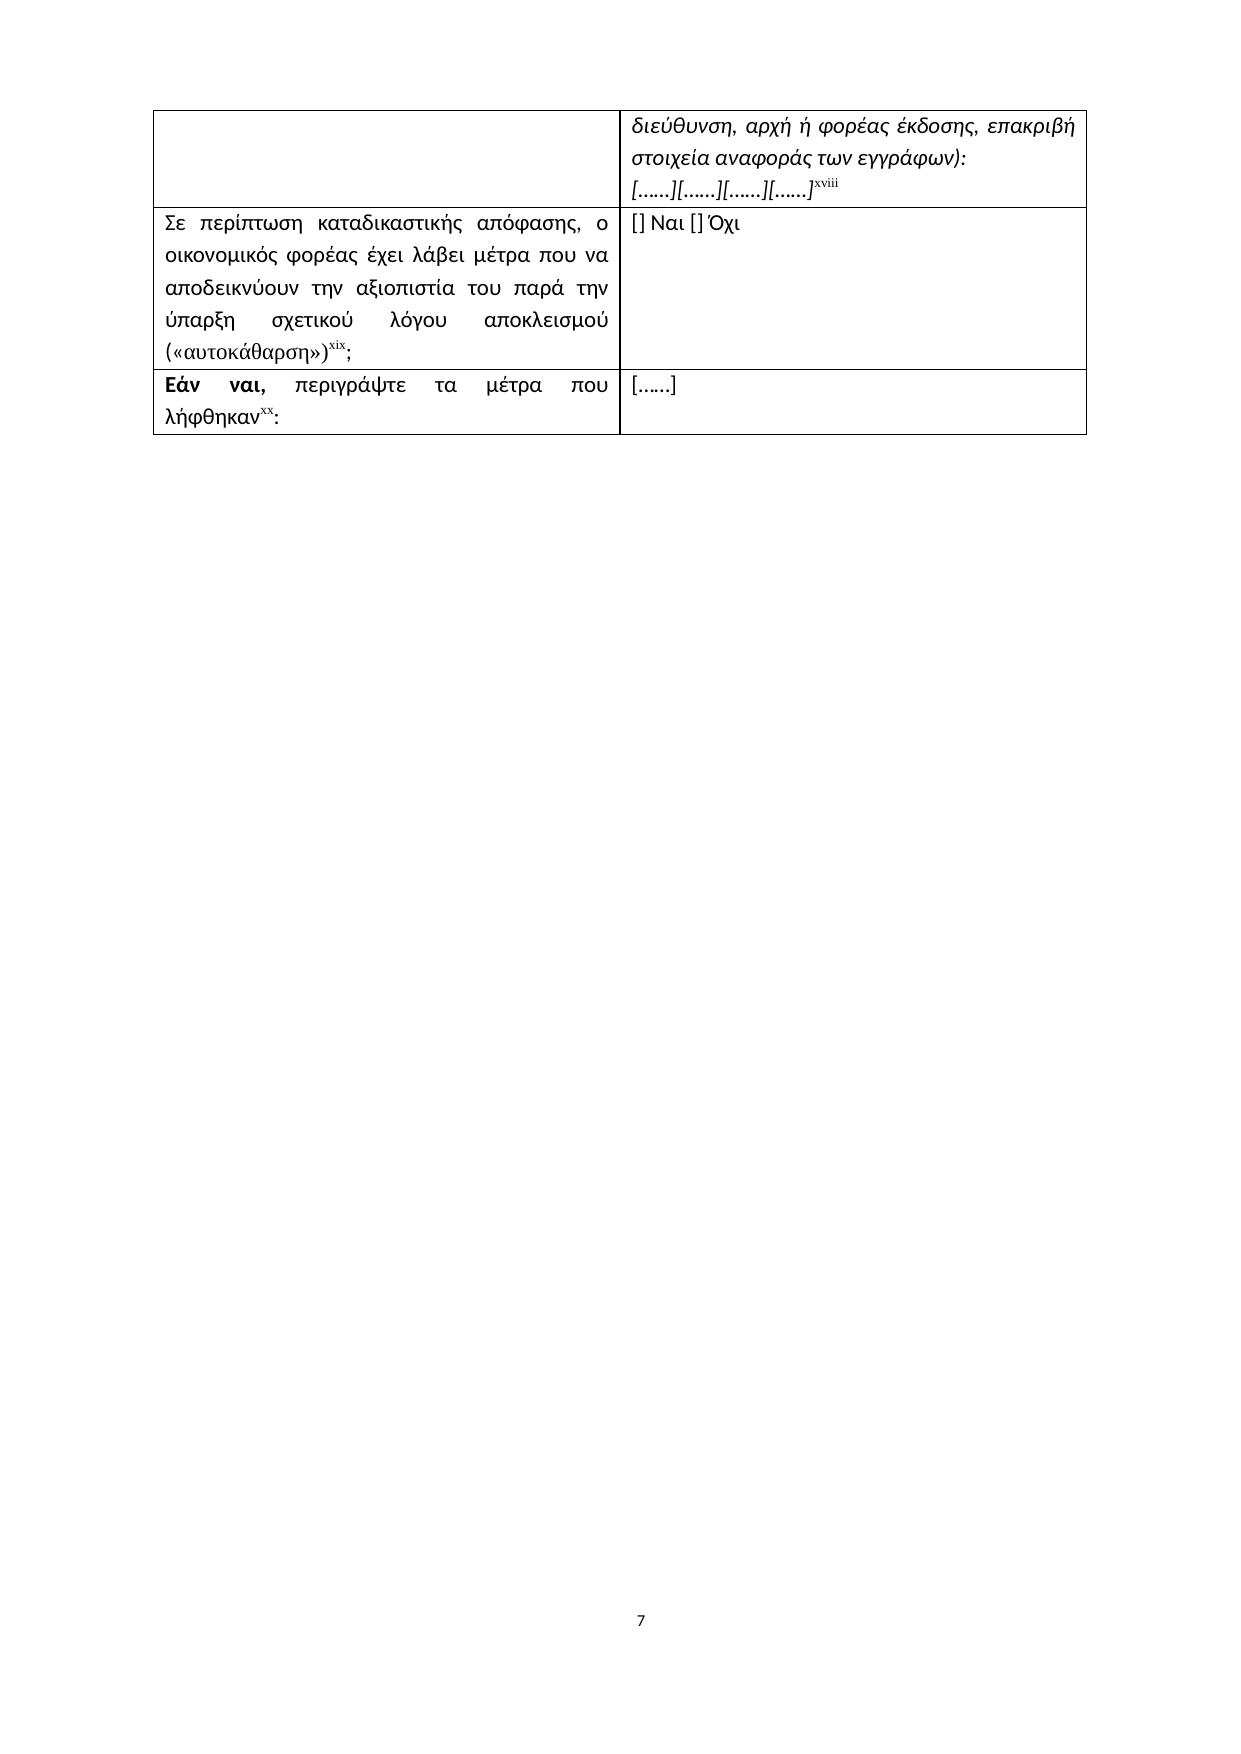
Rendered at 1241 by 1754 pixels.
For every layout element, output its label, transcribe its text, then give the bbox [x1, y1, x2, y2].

table_cell [……] [621, 370, 1086, 434]
table_cell Σε περίπτωση καταδικαστικής απόφασης, ο οικονομικός φορέας έχει λάβει μέτρα που να αποδεικνύουν την αξιοπιστία του παρά την ύπαρξη σχετικού λόγου αποκλεισμού («αυτοκάθαρση»); [154, 208, 619, 369]
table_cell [154, 111, 619, 207]
table_cell [] Ναι [] Όχι [621, 208, 1086, 369]
table_cell Εάν ναι, περιγράψτε τα μέτρα που λήφθηκαν: [154, 370, 619, 434]
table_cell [621, 111, 1086, 207]
